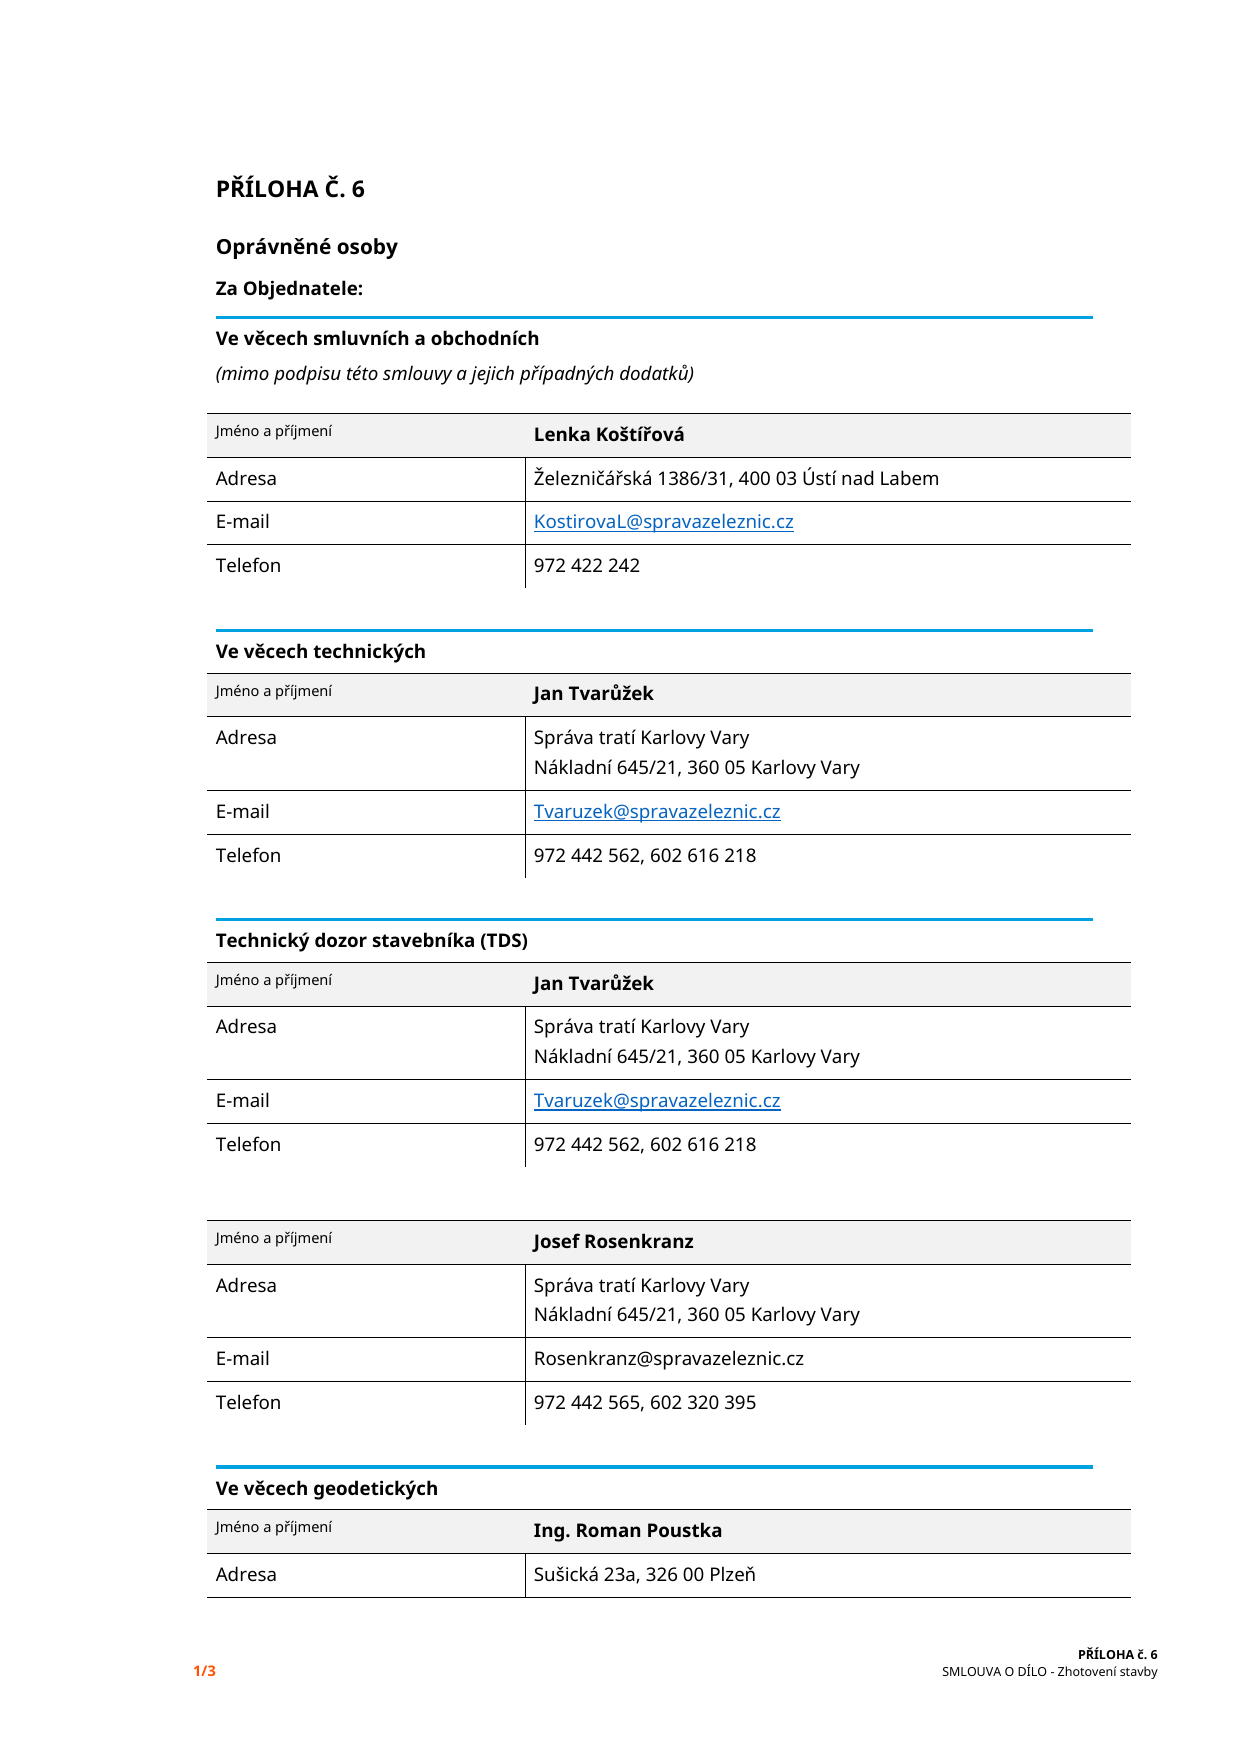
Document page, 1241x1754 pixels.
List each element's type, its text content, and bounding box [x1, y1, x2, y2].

text Příloha č. 6 [216, 172, 1093, 204]
text Oprávněné osoby [216, 232, 1093, 260]
table_cell Sušická 23a, 326 00 Plzeň [526, 1554, 1131, 1597]
table_header Lenka Koštířová [526, 414, 1131, 457]
table_cell Tvaruzek@spravazeleznic.cz [526, 791, 1131, 834]
text Ve věcech geodetických [216, 1469, 1093, 1500]
table_header Jméno a příjmení [207, 1510, 526, 1553]
table_cell Telefon [207, 545, 525, 588]
table_cell 972 422 242 [526, 545, 1131, 588]
table_cell Adresa [207, 717, 525, 790]
table_cell Správa tratí Karlovy Vary Nákladní 645/21, 360 05 Karlovy Vary [526, 1007, 1131, 1079]
table_header Jan Tvarůžek [526, 674, 1131, 716]
table_cell Telefon [207, 1124, 525, 1167]
table_cell E-mail [207, 502, 525, 544]
table_cell Telefon [207, 1382, 525, 1425]
table_header Jméno a příjmení [207, 963, 526, 1006]
table_header Ing. Roman Poustka [526, 1510, 1131, 1553]
table_cell E-mail [207, 791, 525, 834]
table_cell Adresa [207, 458, 525, 501]
table_cell Železničářská 1386/31, 400 03 Ústí nad Labem [526, 458, 1131, 501]
table_cell Adresa [207, 1007, 525, 1079]
table_header Jméno a příjmení [207, 414, 526, 457]
text Technický dozor stavebníka (TDS) [216, 921, 1093, 953]
table_cell Správa tratí Karlovy Vary Nákladní 645/21, 360 05 Karlovy Vary [526, 1265, 1131, 1337]
table_cell Tvaruzek@spravazeleznic.cz [526, 1080, 1131, 1123]
table_cell 972 442 562, 602 616 218 [526, 1124, 1131, 1167]
table_cell Telefon [207, 835, 525, 877]
table_cell Rosenkranz@spravazeleznic.cz [526, 1338, 1131, 1381]
text (mimo podpisu této smlouvy a jejich případných dodatků) [216, 360, 1093, 385]
text Ve věcech smluvních a obchodních [216, 319, 1093, 351]
text Ve věcech technických [216, 632, 1093, 664]
table_cell Správa tratí Karlovy Vary Nákladní 645/21, 360 05 Karlovy Vary [526, 717, 1131, 790]
text Za Objednatele: [216, 276, 1093, 301]
table_header Jméno a příjmení [207, 674, 526, 716]
table_cell E-mail [207, 1080, 525, 1123]
table_header Josef Rosenkranz [526, 1221, 1131, 1264]
table_header Jméno a příjmení [207, 1221, 526, 1264]
table_cell 972 442 562, 602 616 218 [526, 835, 1131, 877]
table_cell E-mail [207, 1338, 525, 1381]
table_cell 972 442 565, 602 320 395 [526, 1382, 1131, 1425]
table_header Jan Tvarůžek [526, 963, 1131, 1006]
table_cell Adresa [207, 1554, 525, 1597]
table_cell Adresa [207, 1265, 525, 1337]
table_cell KostirovaL@spravazeleznic.cz [526, 502, 1131, 544]
